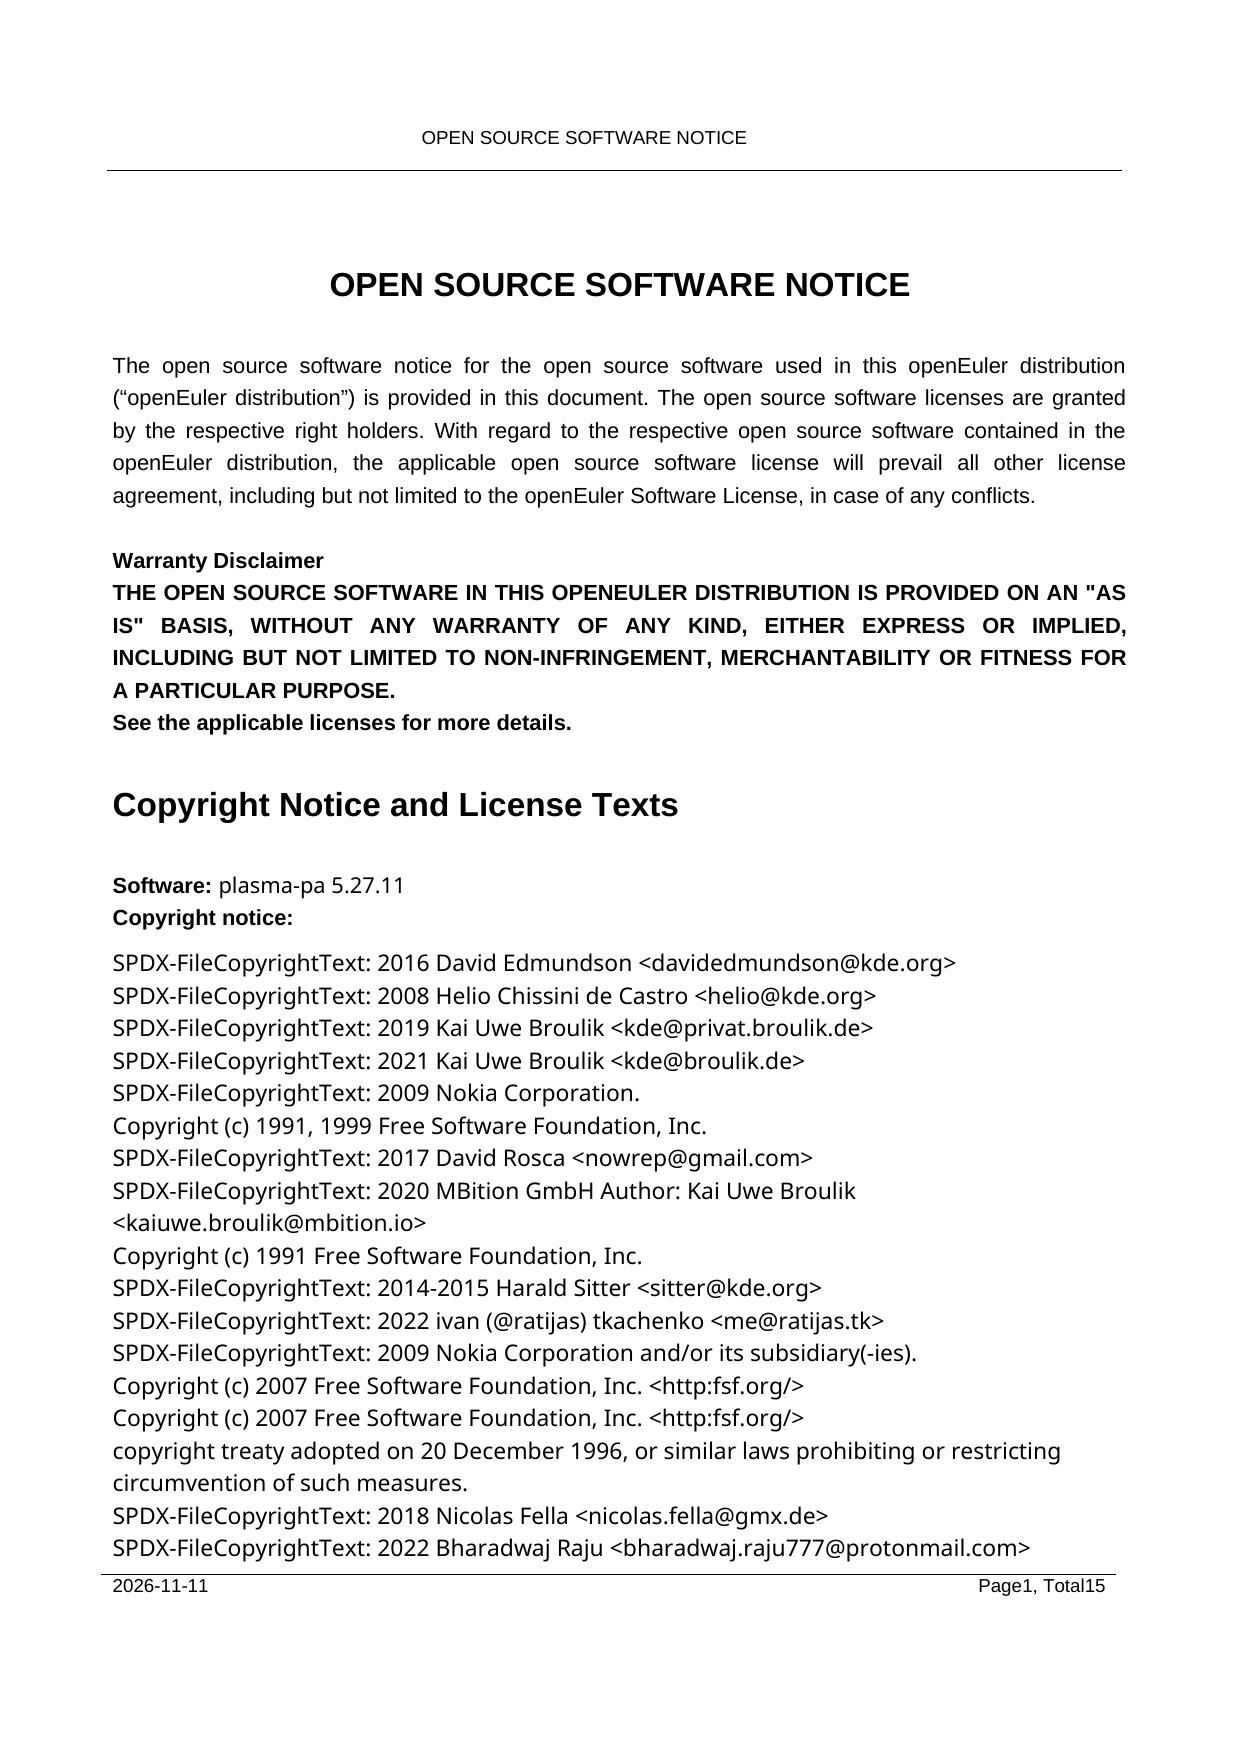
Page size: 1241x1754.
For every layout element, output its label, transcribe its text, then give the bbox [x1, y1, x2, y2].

text The open source software notice for the open source software used in this openEuler distribution (“openEuler distribution”) is provided in this document. The open source software licenses are granted by the respective right holders. With regard to the respective open source software contained in the openEuler distribution, the applicable open source software license will prevail all other license agreement, including but not limited to the openEuler Software License, in case of any conflicts. [112, 349, 1128, 511]
text THE OPEN SOURCE SOFTWARE IN THIS OPENEULER DISTRIBUTION IS PROVIDED ON AN "AS IS" BASIS, WITHOUT ANY WARRANTY OF ANY KIND, EITHER EXPRESS OR IMPLIED, INCLUDING BUT NOT LIMITED TO NON-INFRINGEMENT, MERCHANTABILITY OR FITNESS FOR A PARTICULAR PURPOSE. See the applicable licenses for more details. [112, 576, 1128, 739]
title Software: plasma-pa 5.27.11 [112, 869, 1128, 901]
text OPEN SOURCE SOFTWARE NOTICE [112, 251, 1128, 316]
text Copyright Notice and License Texts [112, 771, 1128, 836]
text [112, 947, 1128, 1564]
text Copyright notice: [112, 901, 1128, 934]
text Warranty Disclaimer [112, 544, 1128, 576]
